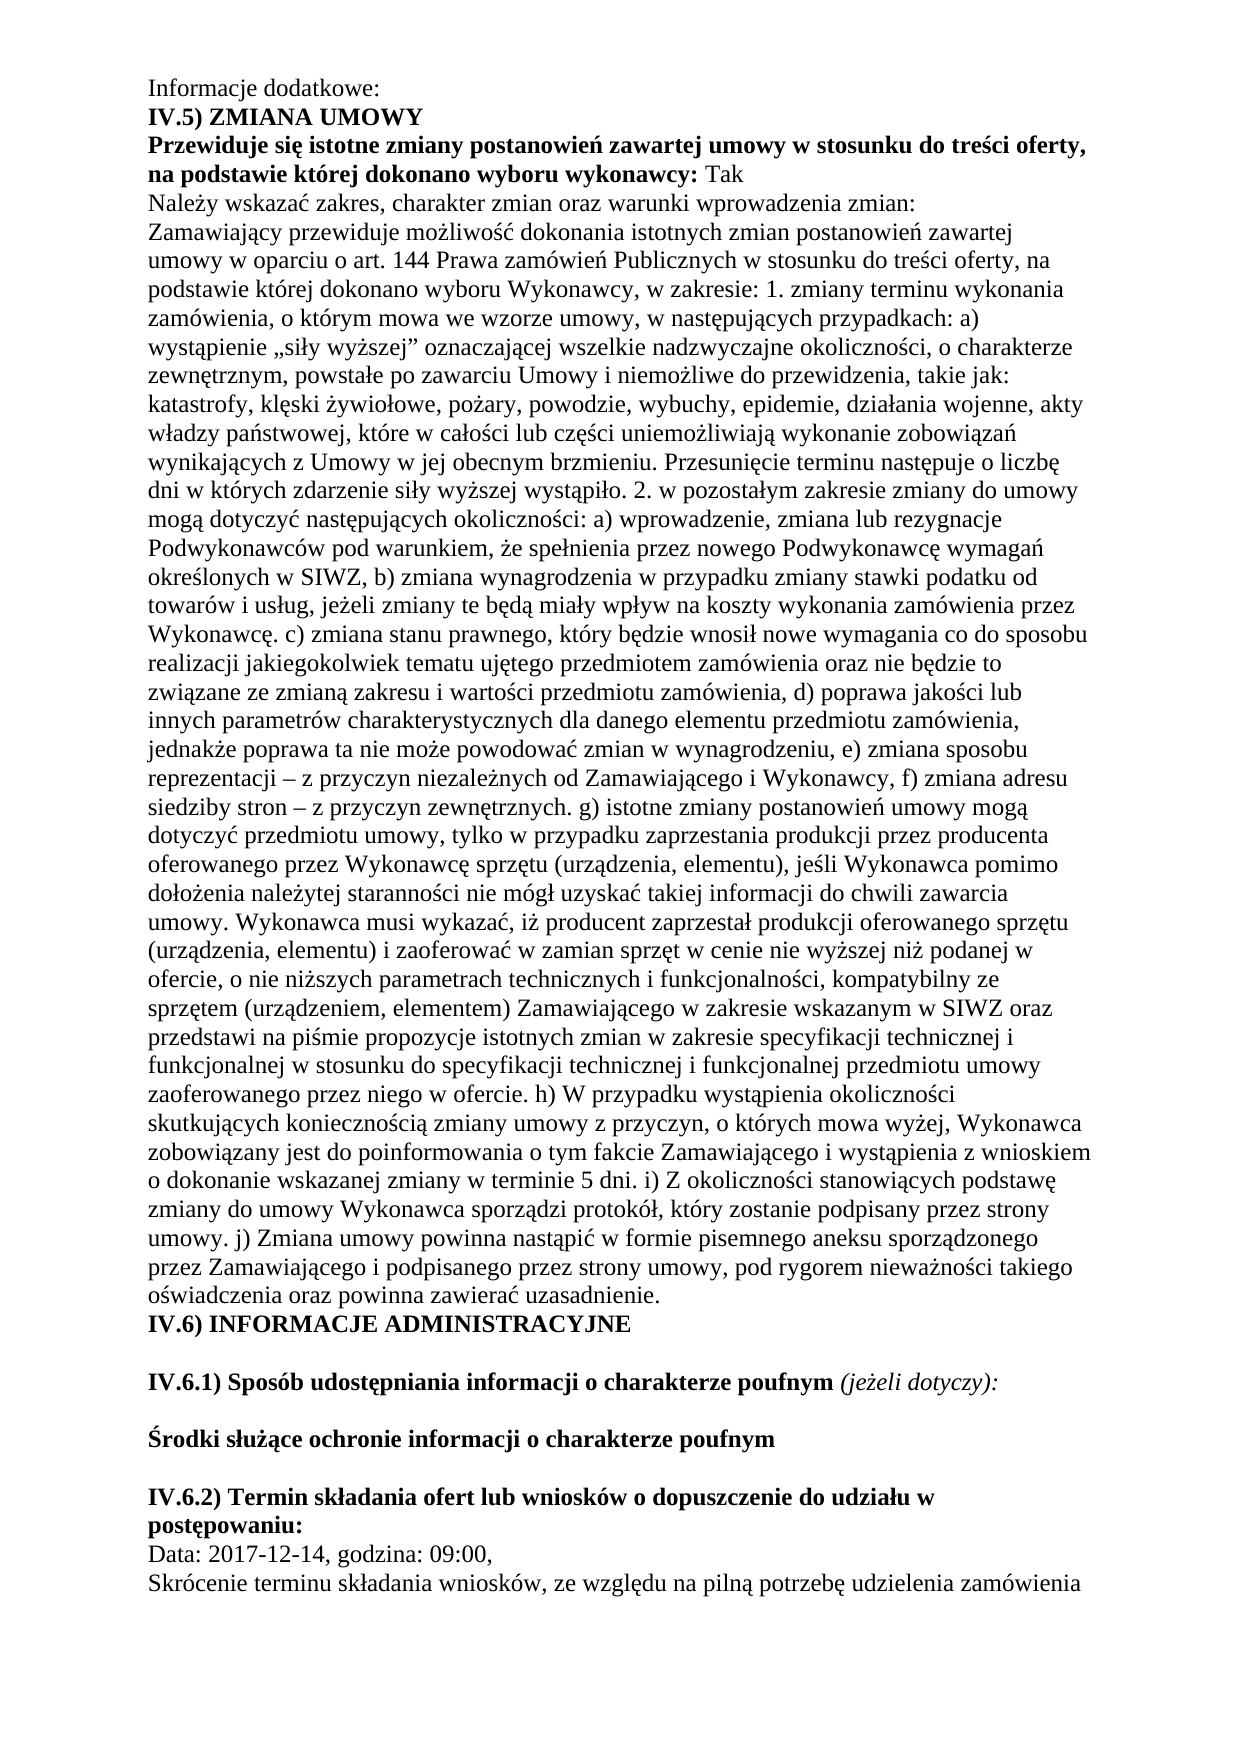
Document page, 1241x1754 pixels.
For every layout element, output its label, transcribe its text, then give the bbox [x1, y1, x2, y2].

text Informacje dodatkowe: [148, 44, 1093, 102]
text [148, 102, 1093, 1597]
